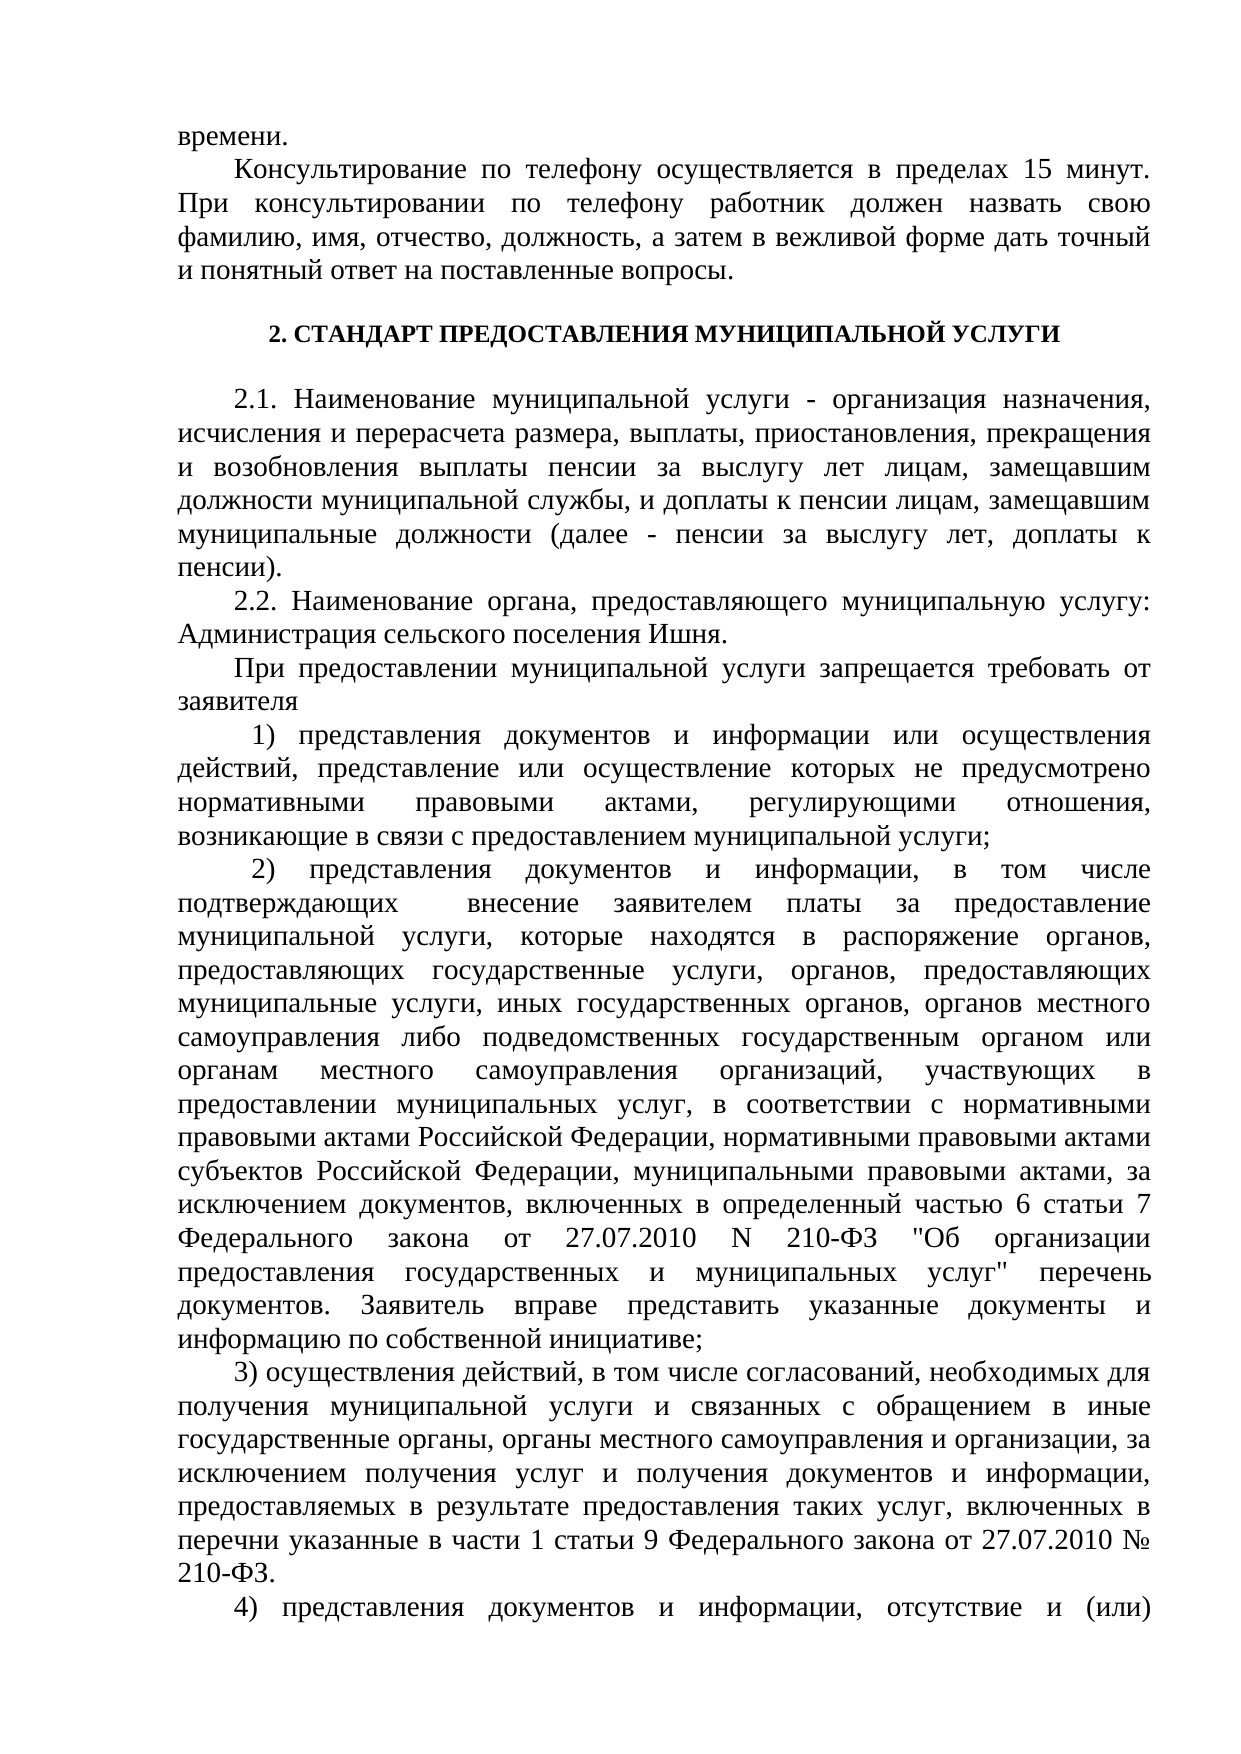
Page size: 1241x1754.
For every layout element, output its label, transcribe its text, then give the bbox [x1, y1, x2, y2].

text Консультирование по телефону осуществляется в пределах 15 минут. При консультировании по телефону работник должен назвать свою фамилию, имя, отчество, должность, а затем в вежливой форме дать точный и понятный ответ на поставленные вопросы. [177, 152, 1152, 286]
text 2.1. Наименование муниципальной услуги - организация назначения, исчисления и перерасчета размера, выплаты, приостановления, прекращения и возобновления выплаты пенсии за выслугу лет лицам, замещавшим должности муниципальной службы, и доплаты к пенсии лицам, замещавшим муниципальные должности (далее - пенсии за выслугу лет, доплаты к пенсии). [177, 382, 1152, 583]
title 2. СТАНДАРТ ПРЕДОСТАВЛЕНИЯ МУНИЦИПАЛЬНОЙ УСЛУГИ [177, 319, 1152, 348]
text 3) осуществления действий, в том числе согласований, необходимых для получения муниципальной услуги и связанных с обращением в иные государственные органы, органы местного самоуправления и организации, за исключением получения услуг и получения документов и информации, предоставляемых в результате предоставления таких услуг, включенных в перечни указанные в части 1 статьи 9 Федерального закона от 27.07.2010 № 210-ФЗ. [177, 1354, 1152, 1589]
text При предоставлении муниципальной услуги запрещается требовать от заявителя [177, 650, 1152, 717]
text 2) представления документов и информации, в том числе подтверждающих внесение заявителем платы за предоставление муниципальной услуги, которые находятся в распоряжение органов, предоставляющих государственные услуги, органов, предоставляющих муниципальные услуги, иных государственных органов, органов местного самоуправления либо подведомственных государственным органом или органам местного самоуправления организаций, участвующих в предоставлении муниципальных услуг, в соответствии с нормативными правовыми актами Российской Федерации, нормативными правовыми актами субъектов Российской Федерации, муниципальными правовыми актами, за исключением документов, включенных в определенный частью 6 статьи 7 Федерального закона от 27.07.2010 N 210-ФЗ "Об организации предоставления государственных и муниципальных услуг" перечень документов. Заявитель вправе представить указанные документы и информацию по собственной инициативе; [177, 1254, 1152, 1354]
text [177, 1589, 1152, 1623]
text 2) представления документов и информации, в том числе подтверждающих внесение заявителем платы за предоставление муниципальной услуги, которые находятся в распоряжение органов, предоставляющих государственные услуги, органов, предоставляющих муниципальные услуги, иных государственных органов, органов местного самоуправления либо подведомственных государственным органом или органам местного самоуправления организаций, участвующих в предоставлении муниципальных услуг, в соответствии с нормативными правовыми актами Российской Федерации, нормативными правовыми актами субъектов Российской Федерации, муниципальными правовыми актами, за исключением документов, включенных в определенный частью 6 статьи 7 Федерального закона от 27.07.2010 N 210-ФЗ "Об организации предоставления государственных и муниципальных услуг" перечень документов. Заявитель вправе представить указанные документы и информацию по собственной инициативе; [177, 851, 1152, 1220]
text 1) представления документов и информации или осуществления действий, представление или осуществление которых не предусмотрено нормативными правовыми актами, регулирующими отношения, возникающие в связи с предоставлением муниципальной услуги; [177, 717, 1152, 851]
text 2.2. Наименование органа, предоставляющего муниципальную услугу: Администрация сельского поселения Ишня. [177, 583, 1152, 650]
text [177, 118, 1152, 152]
